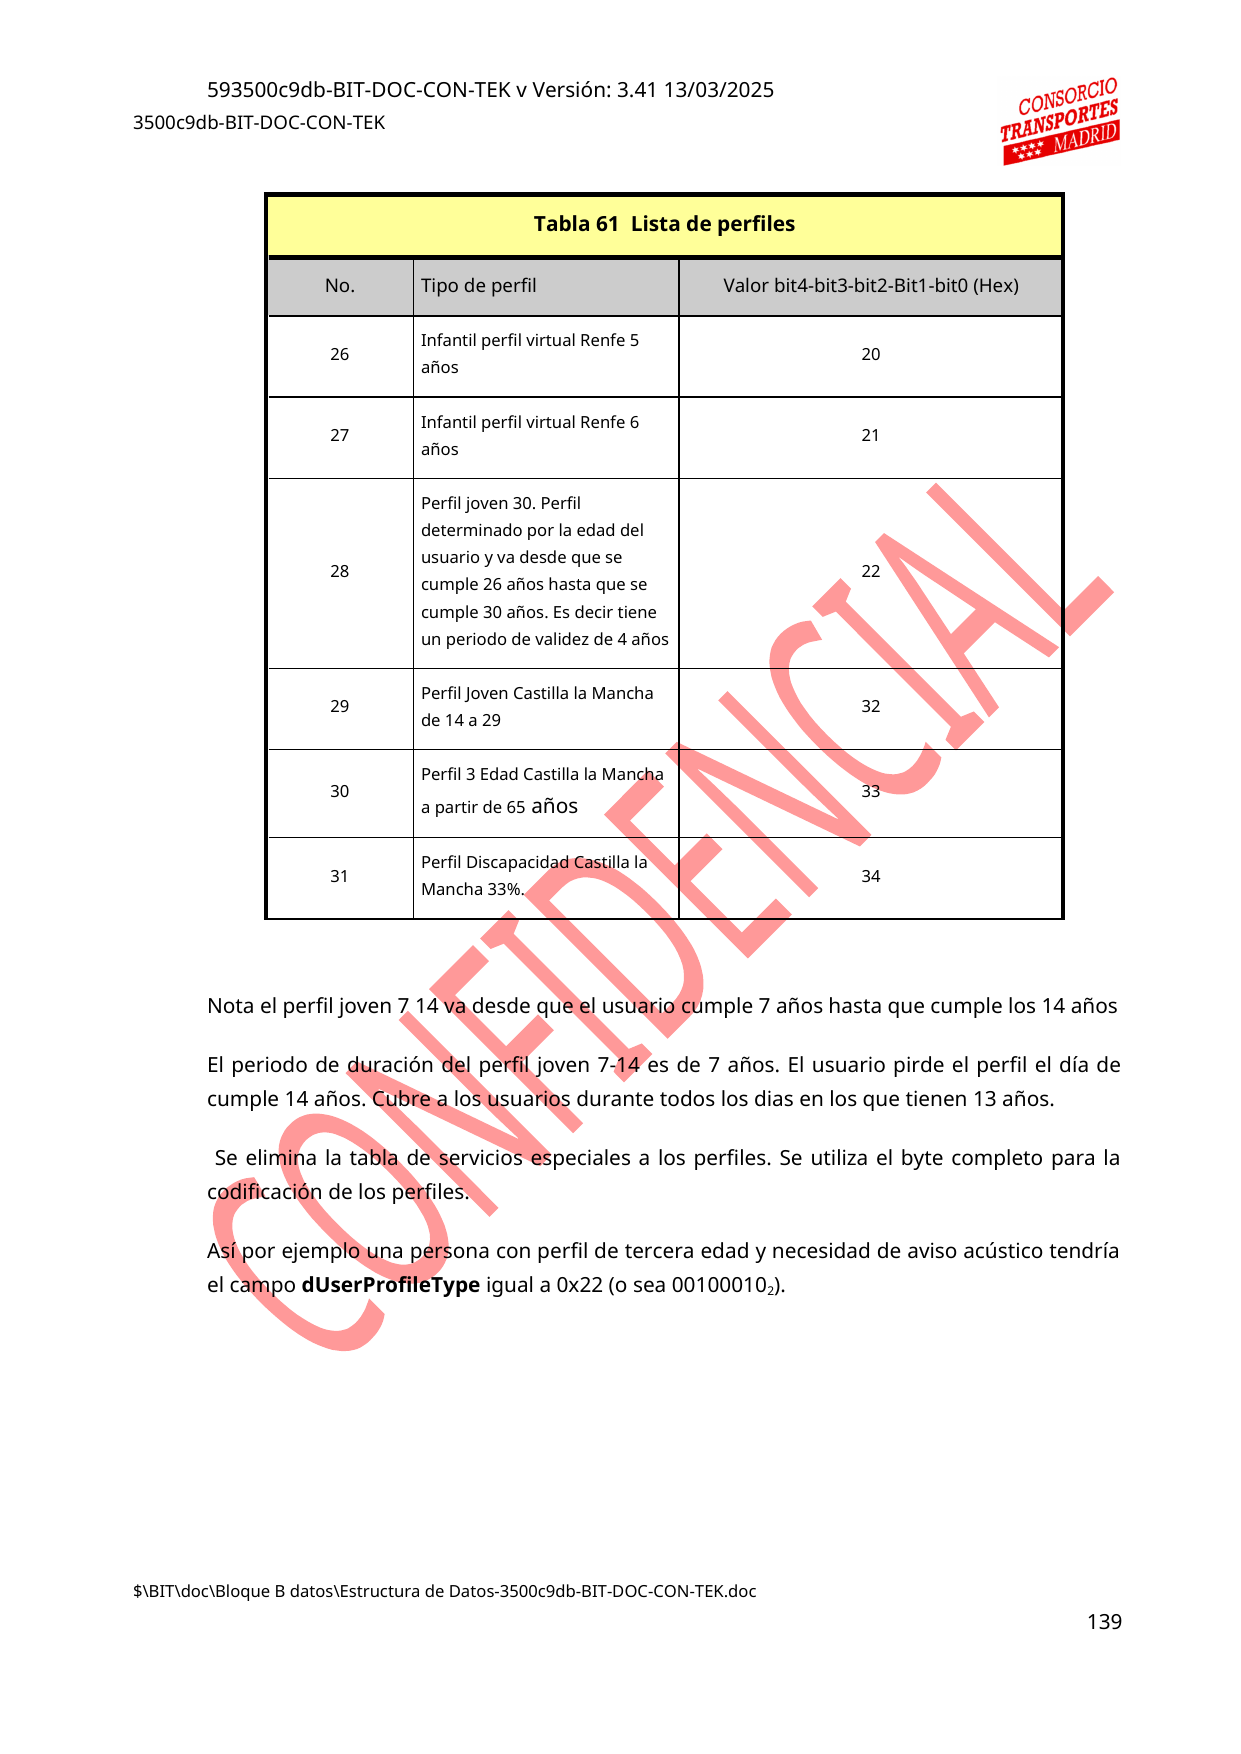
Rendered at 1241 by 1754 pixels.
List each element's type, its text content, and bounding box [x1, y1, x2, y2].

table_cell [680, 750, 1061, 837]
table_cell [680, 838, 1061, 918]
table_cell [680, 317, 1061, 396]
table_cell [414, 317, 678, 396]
text Nota el perfil joven 7 14 va desde que el usuario cumple 7 años hasta que cumple los 14 años [207, 991, 1122, 1019]
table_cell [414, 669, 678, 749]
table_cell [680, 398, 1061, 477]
text El periodo de duración del perfil joven 7-14 es de 7 años. El usuario pirde el perfil el día de cumple 14 años. Cubre a los usuarios durante todos los dias en los que tienen 13 años. [207, 1050, 1122, 1113]
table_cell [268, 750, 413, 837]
text Se elimina la tabla de servicios especiales a los perfiles. Se utiliza el byte completo para la codificación de los perfiles. [207, 1143, 1122, 1206]
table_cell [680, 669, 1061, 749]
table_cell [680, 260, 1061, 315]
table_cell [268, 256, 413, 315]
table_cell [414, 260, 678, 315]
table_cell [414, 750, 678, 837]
text Así por ejemplo una persona con perfil de tercera edad y necesidad de aviso acústico tendría el campo dUserProfileType igual a 0x22 (o sea 001000102). [207, 1236, 1122, 1299]
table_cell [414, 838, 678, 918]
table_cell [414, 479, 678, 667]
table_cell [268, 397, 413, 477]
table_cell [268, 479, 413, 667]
picture [996, 76, 1122, 166]
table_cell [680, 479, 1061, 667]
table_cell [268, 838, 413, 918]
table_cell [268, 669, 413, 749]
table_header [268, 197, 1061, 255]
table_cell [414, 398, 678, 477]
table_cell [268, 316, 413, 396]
